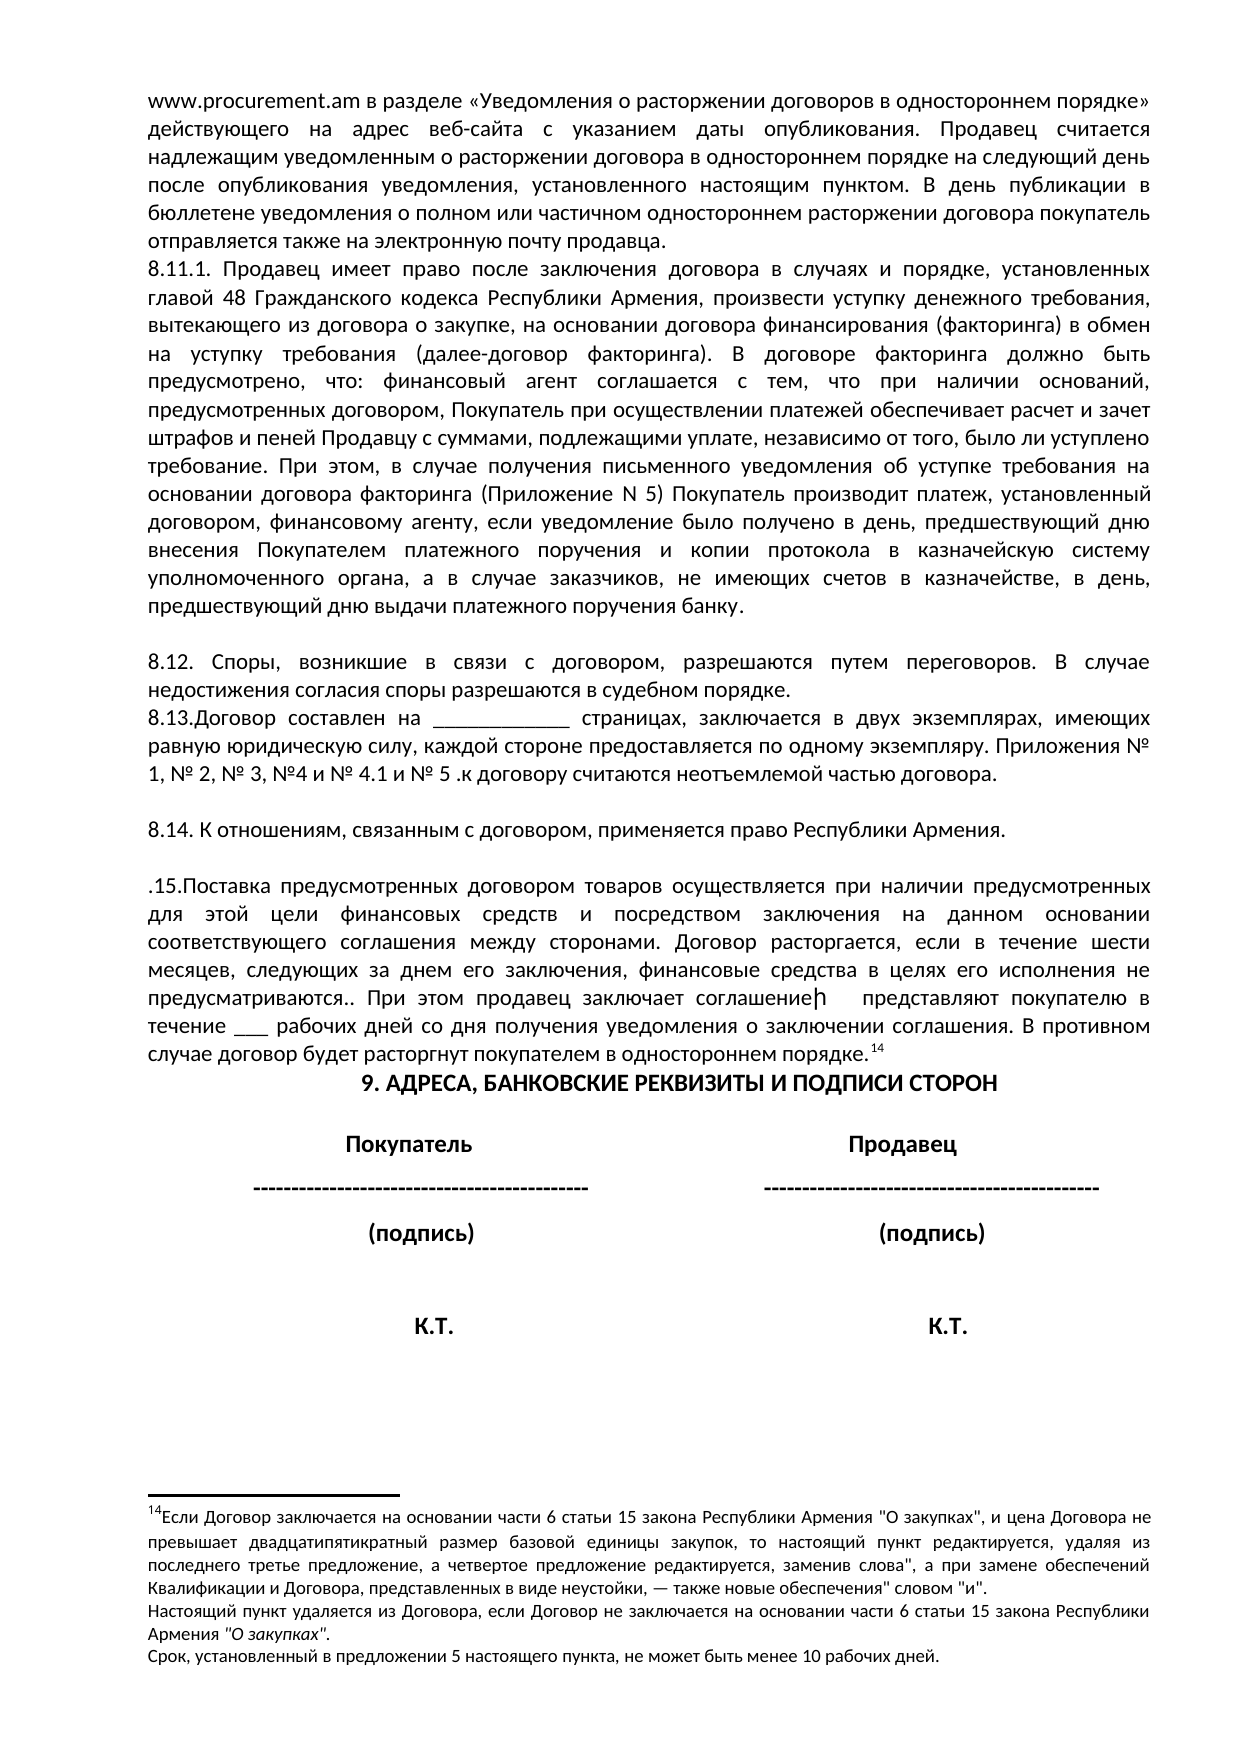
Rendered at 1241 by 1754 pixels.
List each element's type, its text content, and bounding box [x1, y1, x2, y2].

table_cell -------------------------------------------- (подпись) [647, 1172, 1158, 1279]
text 9. АДРЕСА, БАНКОВСКИЕ РЕКВИЗИТЫ И ПОДПИСИ СТОРОН [148, 1067, 1152, 1098]
text 8.12. Споры, возникшие в связи с договором, разрешаются путем переговоров. В случае недостижения согласия споры разрешаются в судебном порядке. [148, 647, 1152, 703]
text 8.11.1. Продавец имеет право после заключения договора в случаях и порядке, установленных главой 48 Гражданского кодекса Республики Армения, произвести уступку денежного требования, вытекающего из договора о закупке, на основании договора финансирования (факторинга) в обмен на уступку требования (далее-договор факторинга). В договоре факторинга должно быть предусмотрено, что: финансовый агент соглашается с тем, что при наличии оснований, предусмотренных договором, Покупатель при осуществлении платежей обеспечивает расчет и зачет штрафов и пеней Продавцу с суммами, подлежащими уплате, независимо от того, было ли уступлено требование. При этом, в случае получения письменного уведомления об уступке требования на основании договора факторинга (Приложение N 5) Покупатель производит платеж, установленный договором, финансовому агенту, если уведомление было получено в день, предшествующий дню внесения Покупателем платежного поручения и копии протокола в казначейскую систему уполномоченного органа, а в случае заказчиков, не имеющих счетов в казначействе, в день, предшествующий дню выдачи платежного поручения банку. [148, 254, 1152, 619]
text 8.13.Договор составлен на ____________ страницах, заключается в двух экземплярах, имеющих равную юридическую силу, каждой стороне предоставляется по одному экземпляру. Приложения № 1, № 2, № 3, №4 и № 4.1 и № 5 .к договору считаются неотъемлемой частью договора. [148, 703, 1152, 787]
table_header К.Т. [662, 1310, 1176, 1355]
table_cell -------------------------------------------- (подпись) [136, 1172, 647, 1279]
table_header К.Т. [148, 1310, 662, 1355]
text 8.14. К отношениям, связанным с договором, применяется право Республики Армения. [148, 815, 1152, 843]
text .15.Поставка предусмотренных договором товаров осуществляется при наличии предусмотренных для этой цели финансовых средств и посредством заключения на данном основании соответствующего соглашения между сторонами. Договор расторгается, если в течение шести месяцев, следующих за днем его заключения, финансовые средства в целях его исполнения не предусматриваются.. При этом продавец заключает соглашениеի представляют покупателю в течение ___ рабочих дней со дня получения уведомления о заключении соглашения. В противном случае договор будет расторгнут покупателем в одностороннем порядке. [148, 871, 1152, 1067]
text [148, 86, 1152, 254]
table_header Покупатель [136, 1128, 647, 1172]
table_header Продавец [647, 1128, 1158, 1172]
